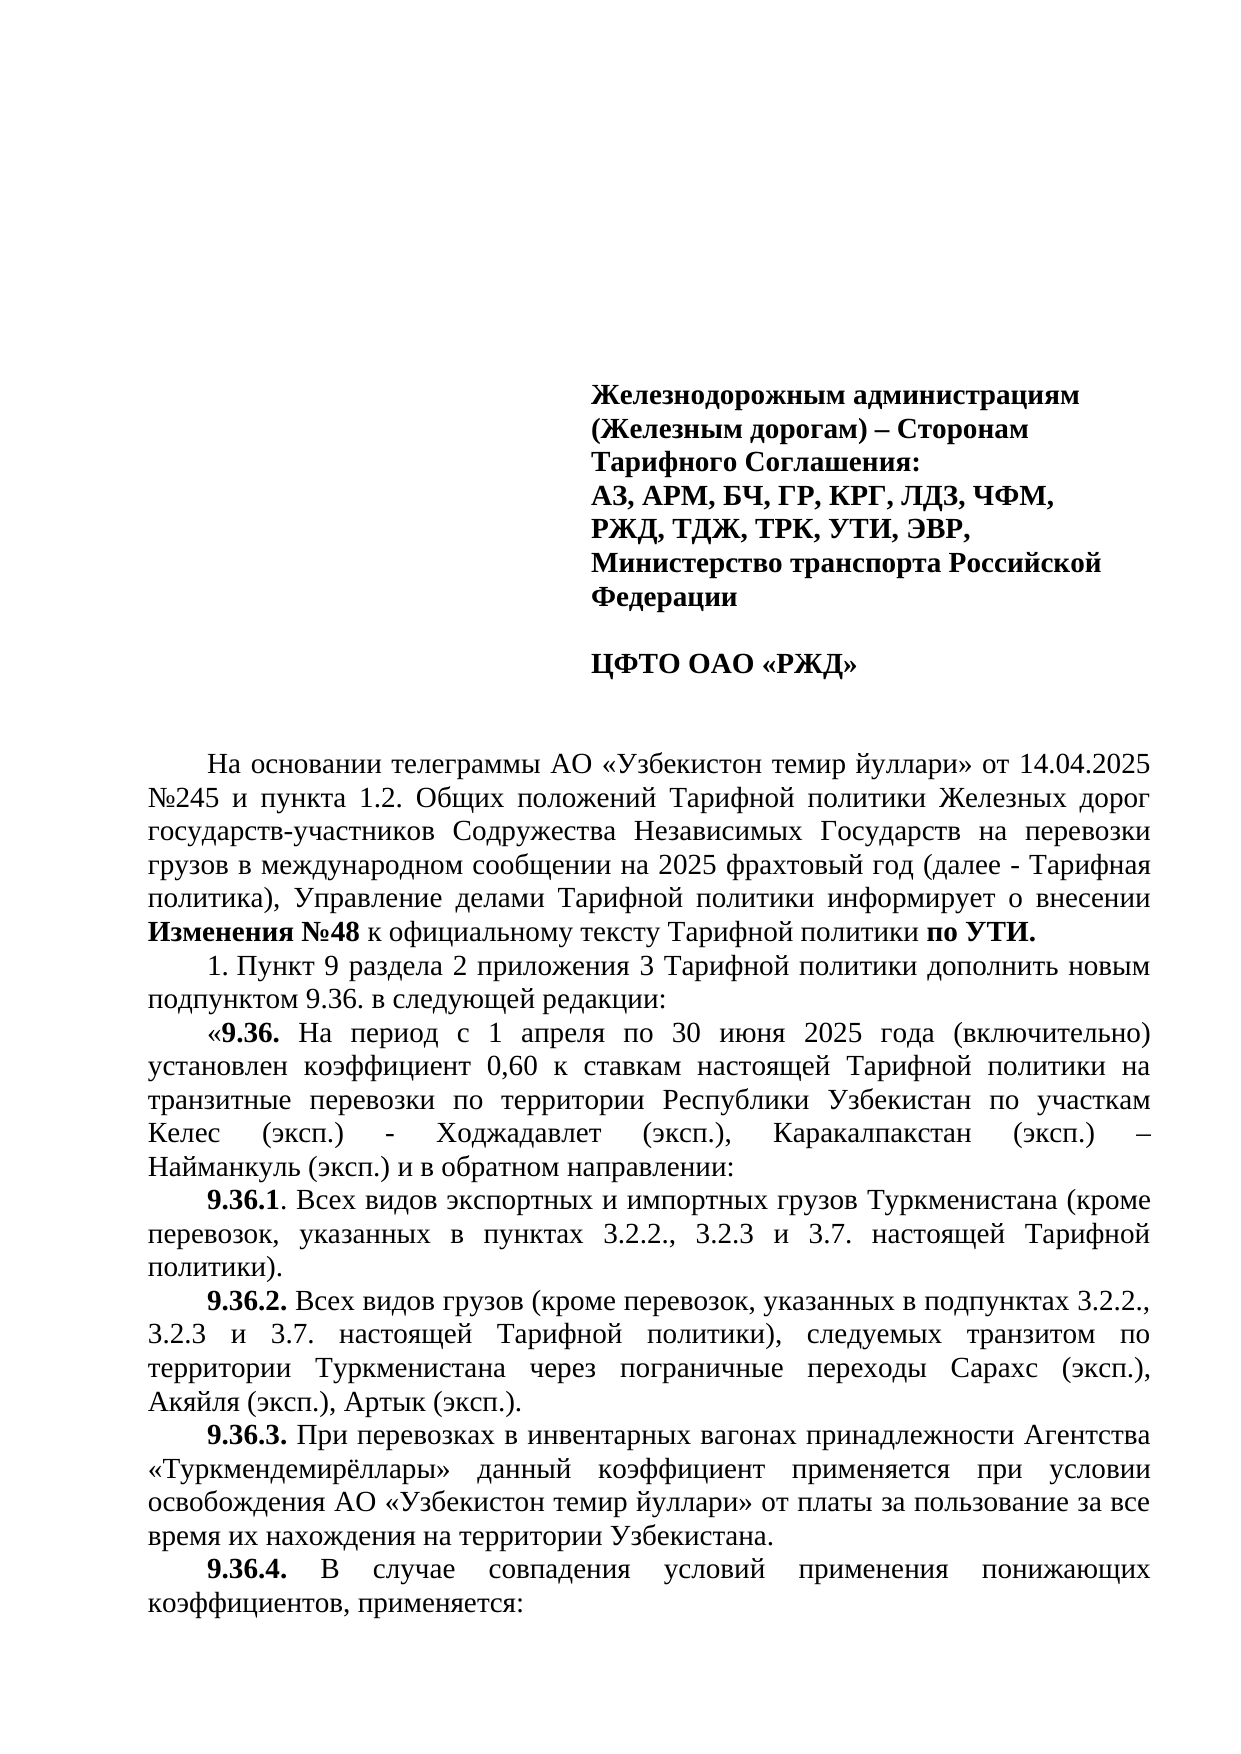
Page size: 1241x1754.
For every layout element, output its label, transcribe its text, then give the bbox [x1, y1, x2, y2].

text На основании телеграммы АО «Узбекистон темир йуллари» от 14.04.2025 №245 и пункта 1.2. Общих положений Тарифной политики Железных дорог государств-участников Содружества Независимых Государств на перевозки грузов в международном сообщении на 2025 фрахтовый год (далее - Тарифная политика), Управление делами Тарифной политики информирует о внесении Изменения №48 к официальному тексту Тарифной политики по УТИ. [148, 746, 1152, 948]
list Пункт 9 раздела 2 приложения 3 Тарифной политики дополнить новым подпунктом 9.36. в следующей редакции: [148, 948, 1152, 1015]
text Министерство транспорта Российской Федерации [591, 545, 1152, 612]
text Тарифного Соглашения: [502, 444, 1152, 478]
text РЖД, ТДЖ, ТРК, УТИ, ЭВР, [502, 512, 1093, 545]
text АЗ, АРМ, БЧ, ГР, КРГ, ЛДЗ, ЧФМ, [502, 478, 1093, 512]
text Железнодорожным администрациям [502, 377, 1152, 411]
text 9.36.1. Всех видов экспортных и импортных грузов Туркменистана (кроме перевозок, указанных в пунктах 3.2.2., 3.2.3 и 3.7. настоящей Тарифной политики). [148, 1182, 1152, 1283]
text 9.36.2. Всех видов грузов (кроме перевозок, указанных в подпунктах 3.2.2., 3.2.3 и 3.7. настоящей Тарифной политики), следуемых транзитом по территории Туркменистана через пограничные переходы Сарахс (эксп.), Акяйля (эксп.), Артык (эксп.). [148, 1283, 1152, 1417]
text ЦФТО ОАО «РЖД» [502, 646, 1093, 679]
text (Железным дорогам) – Сторонам [502, 411, 1152, 444]
text 9.36.3. При перевозках в инвентарных вагонах принадлежности Агентства «Туркмендемирёллары» данный коэффициент применяется при условии освобождения АО «Узбекистон темир йуллари» от платы за пользование за все время их нахождения на территории Узбекистана. [148, 1417, 1152, 1551]
text 9.36.4. В случае совпадения условий применения понижающих коэффициентов, применяется: [148, 1551, 1152, 1618]
text «9.36. На период с 1 апреля по 30 июня 2025 года (включительно) установлен коэффициент 0,60 к ставкам настоящей Тарифной политики на транзитные перевозки по территории Республики Узбекистан по участкам Келес (эксп.) - Ходжадавлет (эксп.), Каракалпакстан (эксп.) – Найманкуль (эксп.) и в обратном направлении: [148, 1015, 1152, 1182]
